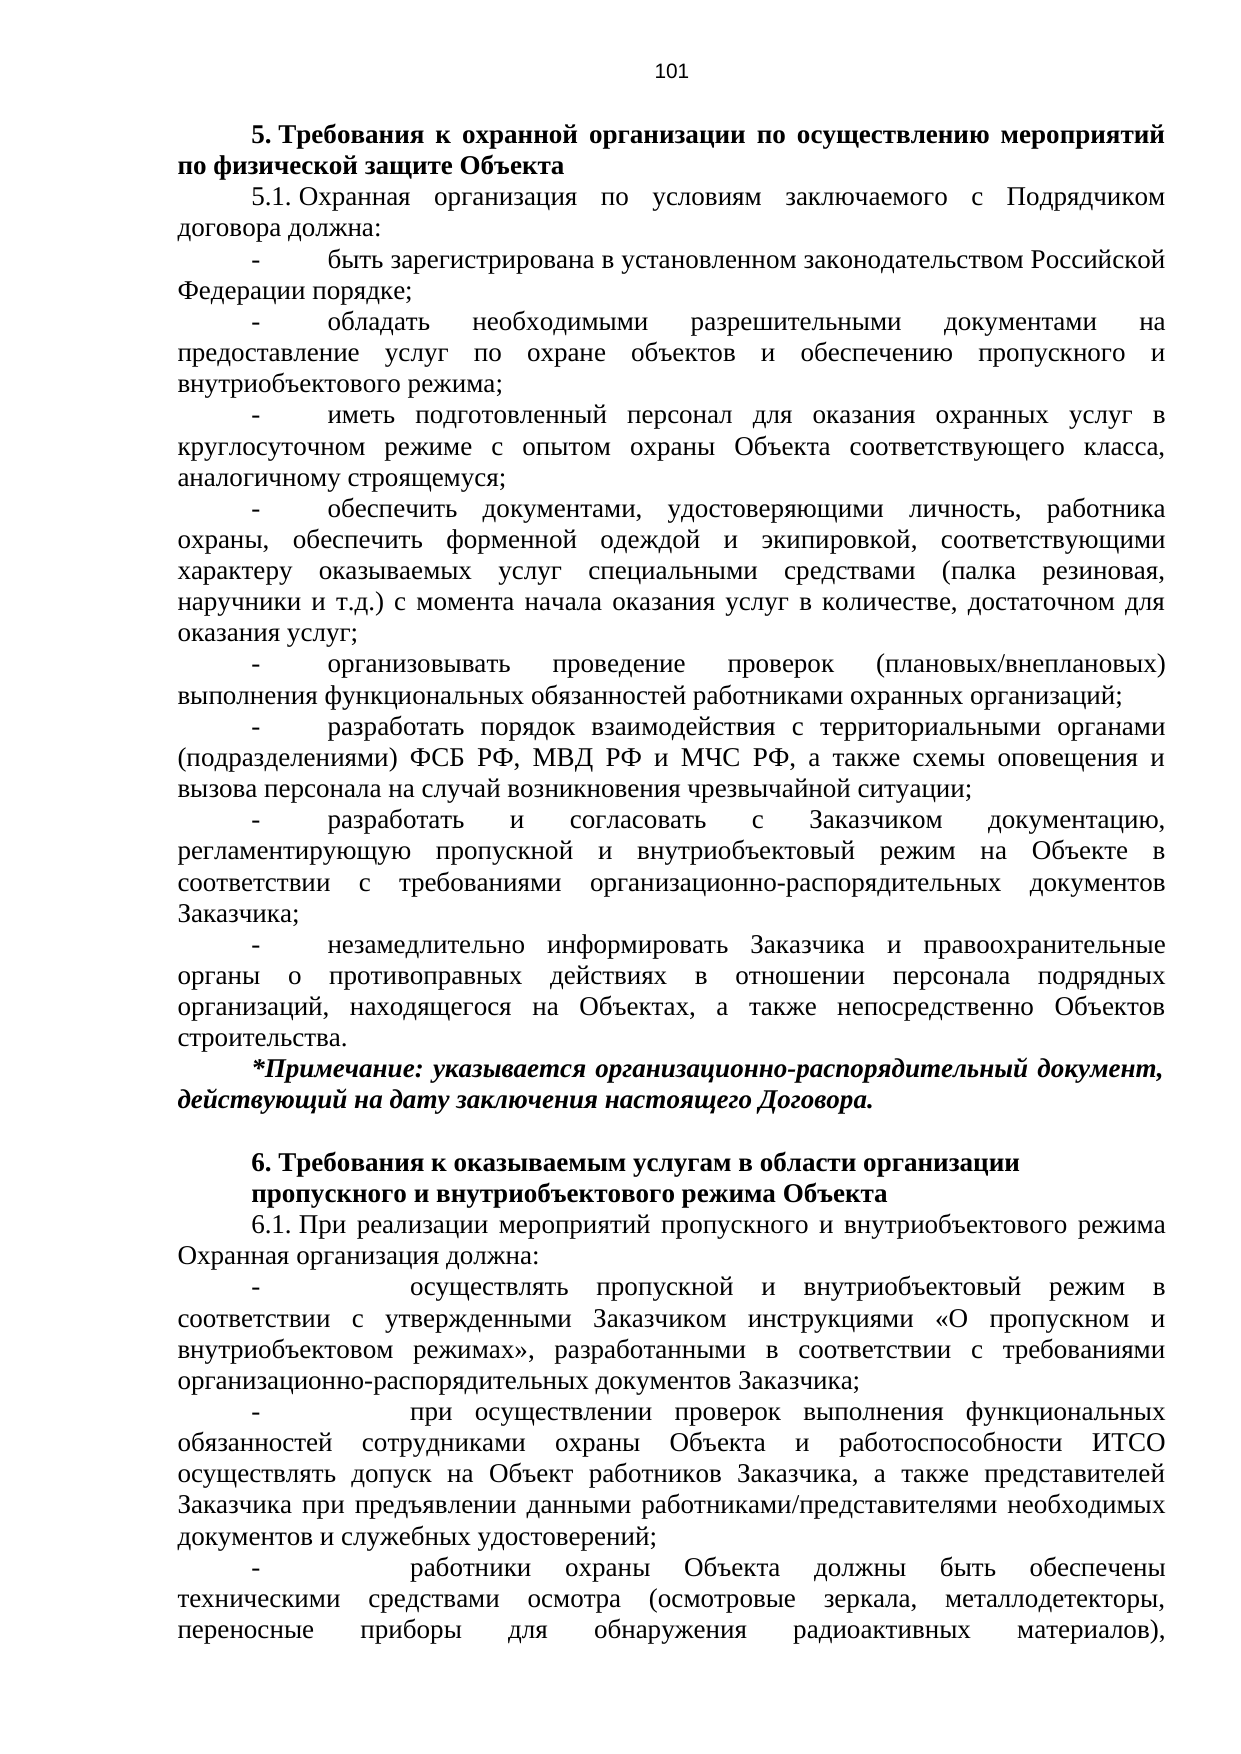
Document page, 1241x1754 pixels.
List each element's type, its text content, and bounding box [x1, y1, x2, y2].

text 5. Требования к охранной организации по осуществлению мероприятий по физической защите Объекта [177, 118, 1166, 180]
list обеспечить документами, удостоверяющими личность, работника охраны, обеспечить форменной одеждой и экипировкой, соответствующими характеру оказываемых услуг специальными средствами (палка резиновая, наручники и т.д.) с момента начала оказания услуг в количестве, достаточном для оказания услуг; [177, 492, 1166, 648]
list быть зарегистрирована в установленном законодательством Российской Федерации порядке; [177, 243, 1166, 305]
list разработать и согласовать с Заказчиком документацию, регламентирующую пропускной и внутриобъектовый режим на Объекте в соответствии с требованиями организационно-распорядительных документов Заказчика; [177, 803, 1166, 928]
text пропускного и внутриобъектового режима Объекта [177, 1177, 1166, 1208]
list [177, 1551, 1166, 1644]
list обладать необходимыми разрешительными документами на предоставление услуг по охране объектов и обеспечению пропускного и внутриобъектового режима; [177, 305, 1166, 398]
text 5.1. Охранная организация по условиям заключаемого с Подрядчиком договора должна: [177, 180, 1166, 243]
text 6. Требования к оказываемым услугам в области организации [177, 1146, 1166, 1177]
list организовывать проведение проверок (плановых/внеплановых) выполнения функциональных обязанностей работниками охранных организаций; [177, 648, 1166, 710]
text 6.1. При реализации мероприятий пропускного и внутриобъектового режима Охранная организация должна: [177, 1208, 1166, 1271]
list при осуществлении проверок выполнения функциональных обязанностей сотрудниками охраны Объекта и работоспособности ИТСО осуществлять допуск на Объект работников Заказчика, а также представителей Заказчика при предъявлении данными работниками/представителями необходимых документов и служебных удостоверений; [177, 1395, 1166, 1551]
text *Примечание: указывается организационно-распорядительный документ, действующий на дату заключения настоящего Договора. [177, 1052, 1166, 1115]
list разработать порядок взаимодействия с территориальными органами (подразделениями) ФСБ РФ, МВД РФ и МЧС РФ, а также схемы оповещения и вызова персонала на случай возникновения чрезвычайной ситуации; [177, 710, 1166, 803]
list осуществлять пропускной и внутриобъектовый режим в соответствии с утвержденными Заказчиком инструкциями «О пропускном и внутриобъектовом режимах», разработанными в соответствии с требованиями организационно-распорядительных документов Заказчика; [177, 1271, 1166, 1395]
list иметь подготовленный персонал для оказания охранных услуг в круглосуточном режиме с опытом охраны Объекта соответствующего класса, аналогичному строящемуся; [177, 398, 1166, 492]
list незамедлительно информировать Заказчика и правоохранительные органы о противоправных действиях в отношении персонала подрядных организаций, находящегося на Объектах, а также непосредственно Объектов строительства. [177, 928, 1166, 1052]
